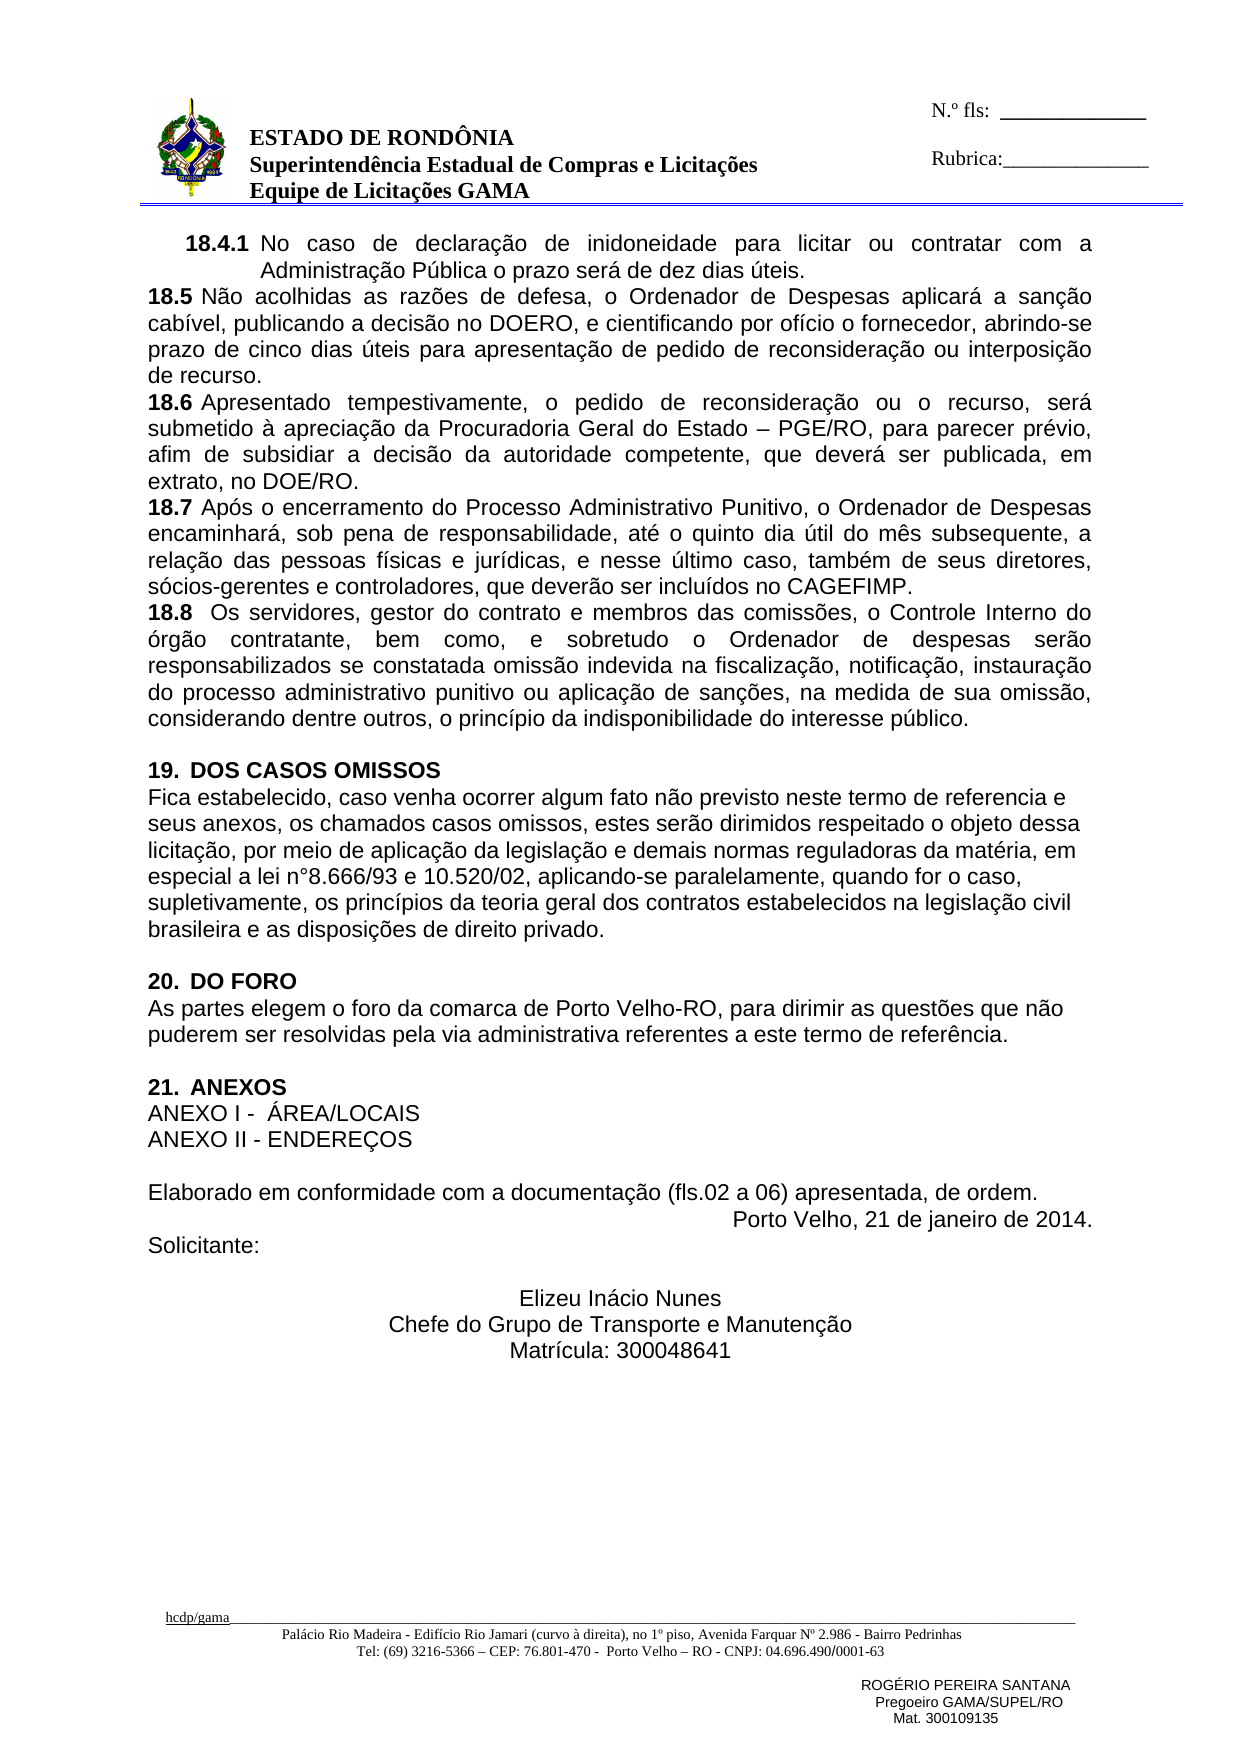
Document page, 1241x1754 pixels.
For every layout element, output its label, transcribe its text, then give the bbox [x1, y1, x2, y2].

text Elizeu Inácio Nunes [148, 1284, 1093, 1311]
list Os servidores, gestor do contrato e membros das comissões, o Controle Interno do órgão contratante, bem como, e sobretudo o Ordenador de despesas serão responsabilizados se constatada omissão indevida na fiscalização, notificação, instauração do processo administrativo punitivo ou aplicação de sanções, na medida de sua omissão, considerando dentre outros, o princípio da indisponibilidade do interesse público. [148, 599, 1093, 731]
list DOS CASOS OMISSOS [148, 757, 1093, 784]
text As partes elegem o foro da comarca de Porto Velho-RO, para dirimir as questões que não puderem ser resolvidas pela via administrativa referentes a este termo de referência. [148, 995, 1093, 1047]
picture [155, 97, 228, 198]
list ANEXOS [148, 1074, 1093, 1100]
text Chefe do Grupo de Transporte e Manutenção [148, 1311, 1093, 1337]
text Elaborado em conformidade com a documentação (fls.02 a 06) apresentada, de ordem. [148, 1179, 1093, 1206]
text ANEXO II - ENDEREÇOS [148, 1126, 1093, 1153]
list Apresentado tempestivamente, o pedido de reconsideração ou o recurso, será submetido à apreciação da Procuradoria Geral do Estado – PGE/RO, para parecer prévio, afim de subsidiar a decisão da autoridade competente, que deverá ser publicada, em extrato, no DOE/RO. [148, 388, 1093, 494]
text Matrícula: 300048641 [148, 1337, 1093, 1364]
text Porto Velho, 21 de janeiro de 2014. [148, 1206, 1093, 1232]
text Fica estabelecido, caso venha ocorrer algum fato não previsto neste termo de referencia e seus anexos, os chamados casos omissos, estes serão dirimidos respeitado o objeto dessa licitação, por meio de aplicação da legislação e demais normas reguladoras da matéria, em especial a lei n°8.666/93 e 10.520/02, aplicando-se paralelamente, quando for o caso, supletivamente, os princípios da teoria geral dos contratos estabelecidos na legislação civil brasileira e as disposições de direito privado. [148, 784, 1093, 942]
list No caso de declaração de inidoneidade para licitar ou contratar com a Administração Pública o prazo será de dez dias úteis. [185, 230, 1093, 283]
list Após o encerramento do Processo Administrativo Punitivo, o Ordenador de Despesas encaminhará, sob pena de responsabilidade, até o quinto dia útil do mês subsequente, a relação das pessoas físicas e jurídicas, e nesse último caso, também de seus diretores, sócios-gerentes e controladores, que deverão ser incluídos no CAGEFIMP. [148, 494, 1093, 599]
text ANEXO I - ÁREA/LOCAIS [148, 1100, 1093, 1126]
text Solicitante: [148, 1232, 1093, 1258]
list Não acolhidas as razões de defesa, o Ordenador de Despesas aplicará a sanção cabível, publicando a decisão no DOERO, e cientificando por ofício o fornecedor, abrindo-se prazo de cinco dias úteis para apresentação de pedido de reconsideração ou interposição de recurso. [148, 283, 1093, 388]
list DO FORO [148, 968, 1093, 995]
